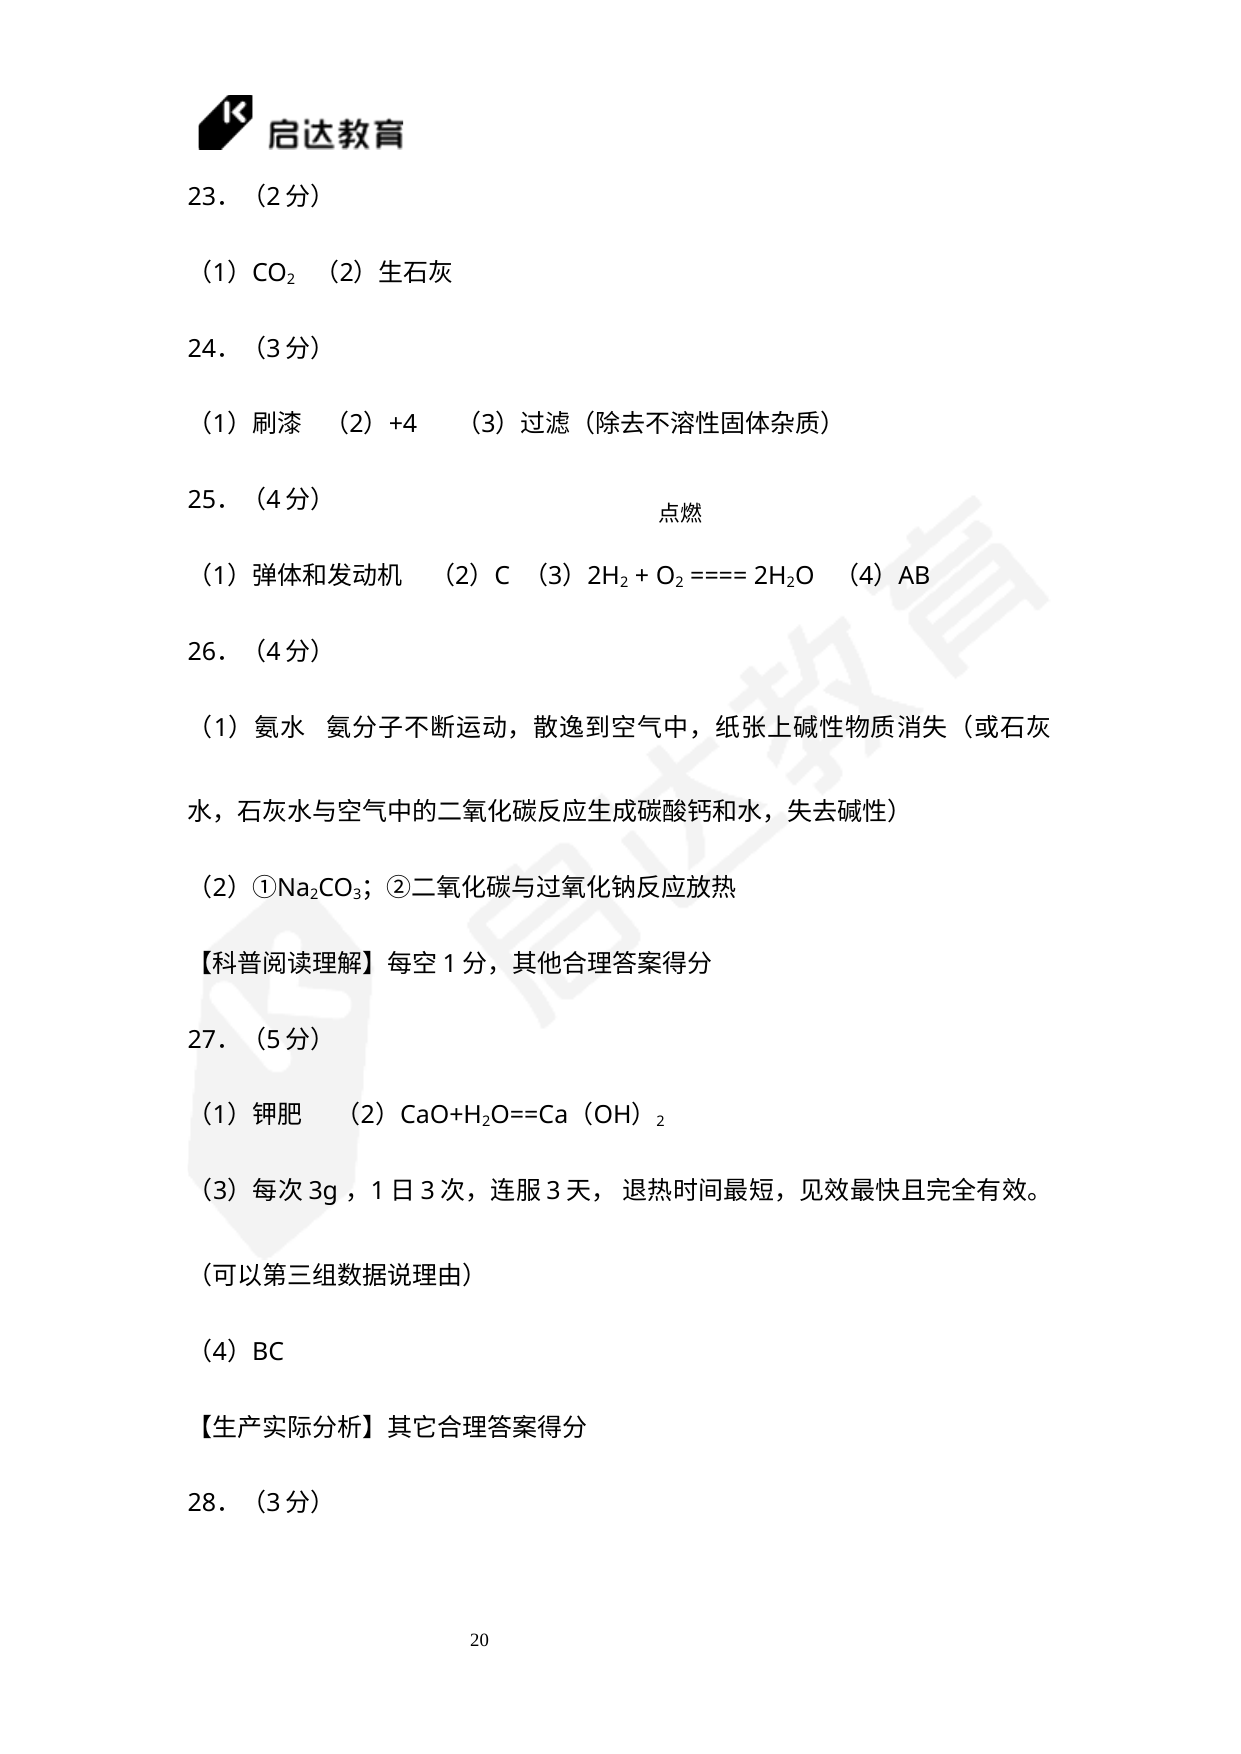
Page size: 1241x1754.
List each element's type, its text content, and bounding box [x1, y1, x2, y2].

text 28．（3分） [187, 1468, 1053, 1533]
text （3）每次3g ，1日3次，连服3天， 退热时间最短，见效最快且完全有效。（可以第三组数据说理由） [187, 1156, 1053, 1306]
text （2）①Na2CO3；②二氧化碳与过氧化钠反应放热 [187, 853, 1053, 918]
text （4）BC [187, 1317, 1053, 1382]
text （1）氨水 氨分子不断运动，散逸到空气中，纸张上碱性物质消失（或石灰水，石灰水与空气中的二氧化碳反应生成碳酸钙和水，失去碱性） [187, 693, 1053, 842]
text （1）弹体和发动机 （2）C （3）2H2 + O2 ==== 2H2O （4）AB [187, 541, 1053, 606]
text （1）刷漆 （2）+4 （3）过滤（除去不溶性固体杂质） [187, 389, 1053, 454]
text 23．（2分） [187, 162, 1053, 227]
text 【生产实际分析】其它合理答案得分 [187, 1393, 1053, 1458]
text 27．（5分） [187, 1005, 1053, 1070]
text （1）CO2 （2）生石灰 [187, 238, 1053, 303]
picture [198, 95, 404, 150]
text 25．（4分） [187, 465, 1053, 530]
text （1）钾肥 （2）CaO+H2O==Ca（OH）2 [187, 1081, 1053, 1146]
text 24．（3分） [187, 314, 1053, 379]
text 26．（4分） [187, 617, 1053, 682]
text 【科普阅读理解】每空1分，其他合理答案得分 [187, 929, 1053, 994]
